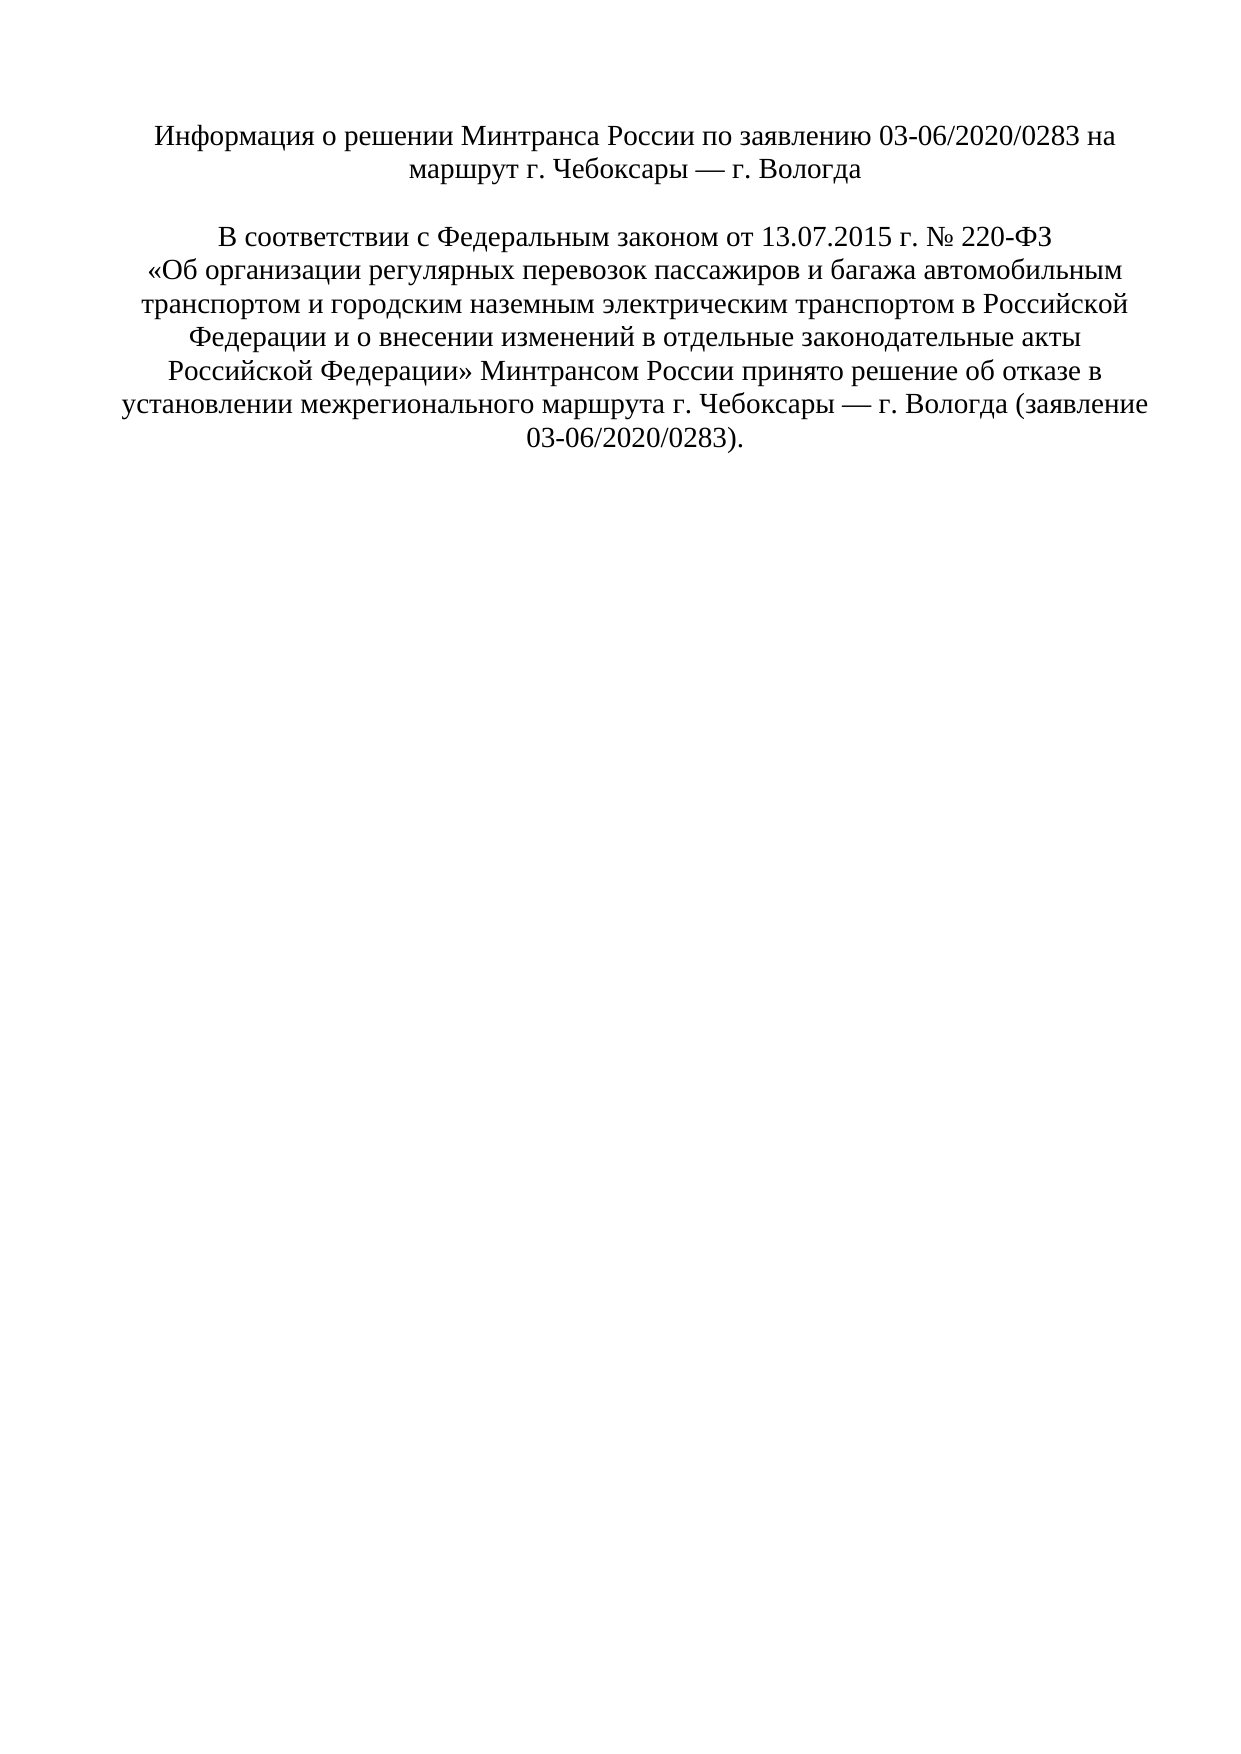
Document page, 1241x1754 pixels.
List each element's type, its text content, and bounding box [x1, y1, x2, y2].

text В соответствии с Федеральным законом от 13.07.2015 г. № 220-ФЗ «Об организации регулярных перевозок пассажиров и багажа автомобильным транспортом и городским наземным электрическим транспортом в Российской Федерации и о внесении изменений в отдельные законодательные акты Российской Федерации» Минтрансом России принято решение об отказе в установлении межрегионального маршрута г. Чебоксары — г. Вологда (заявление 03-06/2020/0283). [118, 219, 1152, 453]
text Информация о решении Минтранса России по заявлению 03-06/2020/0283 на маршрут г. Чебоксары — г. Вологда [118, 118, 1152, 185]
